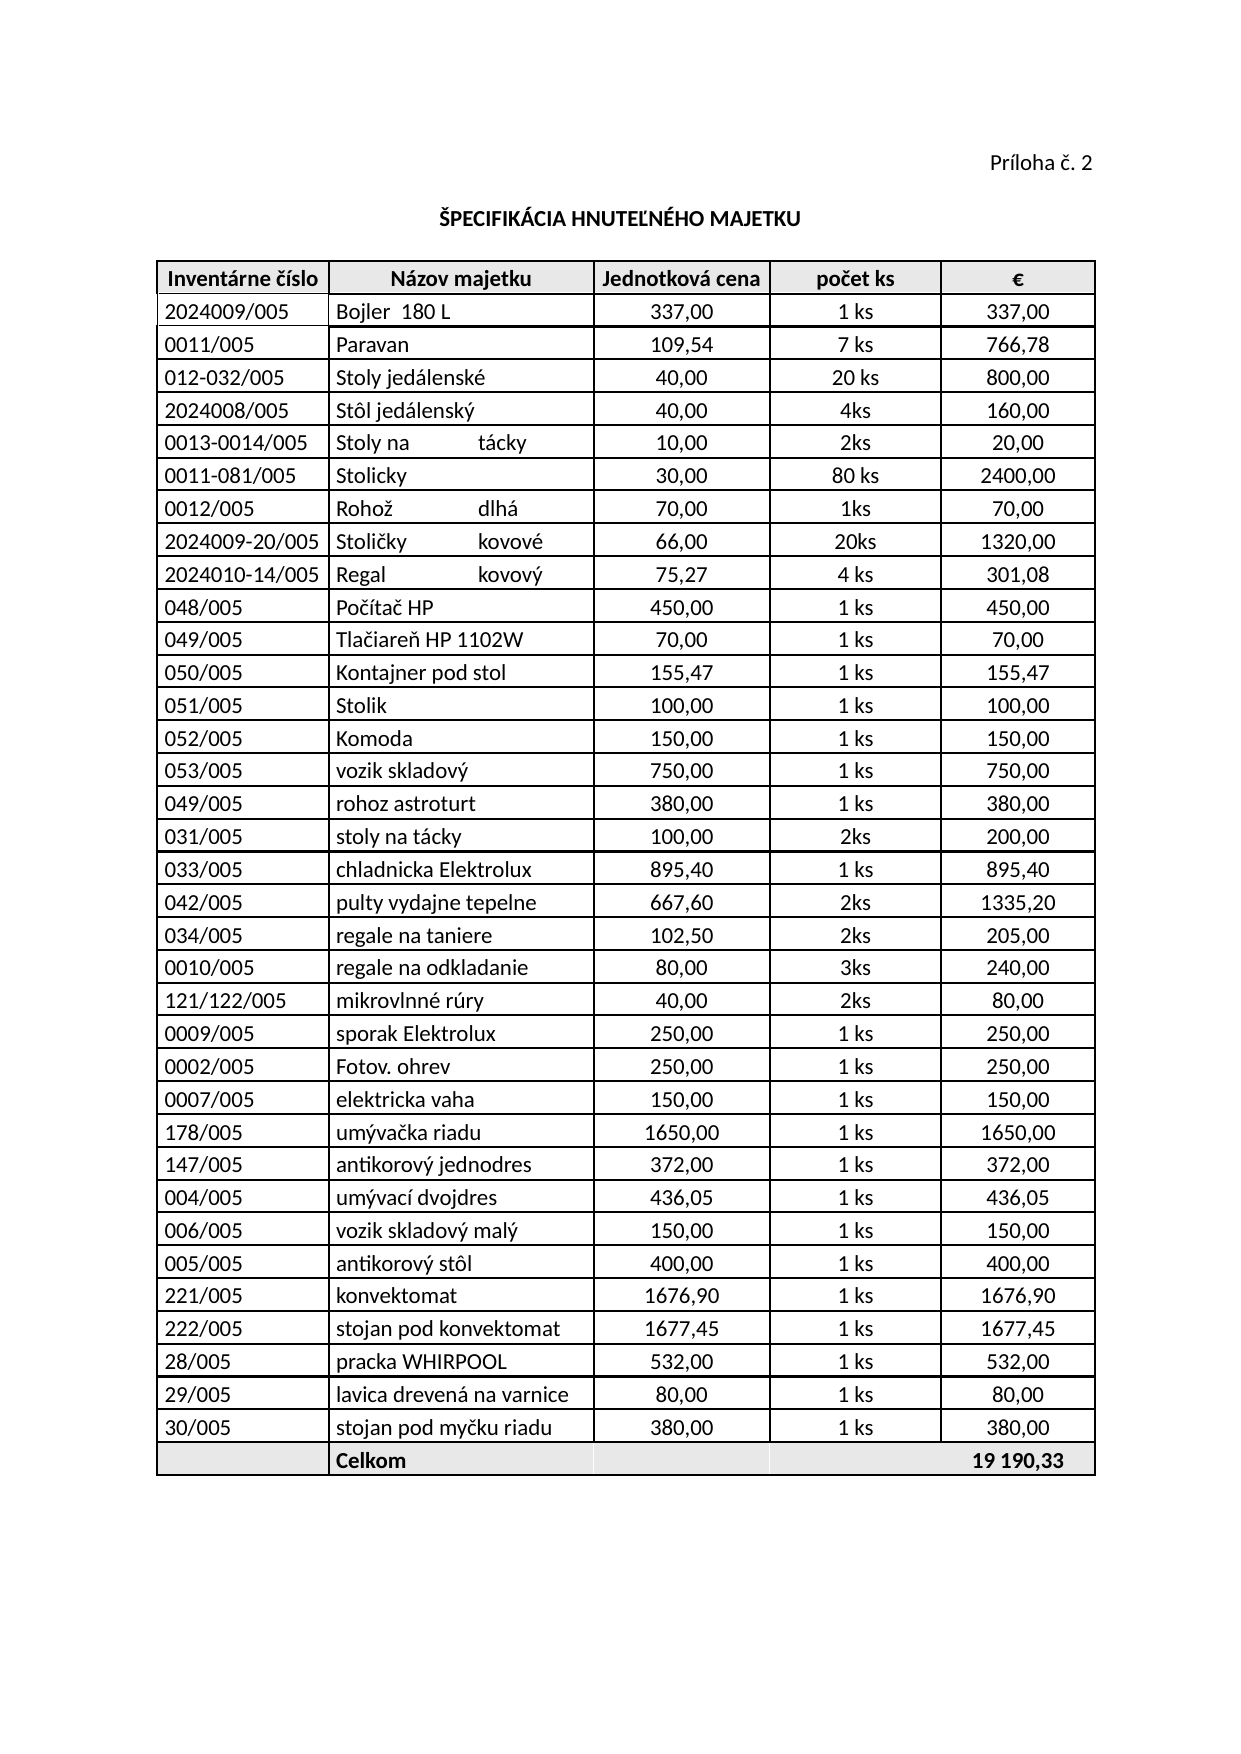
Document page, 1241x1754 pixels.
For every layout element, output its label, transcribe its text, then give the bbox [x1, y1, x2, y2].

table_cell 150,00 [942, 721, 1094, 752]
table_cell elektricka vaha [330, 1082, 593, 1113]
table_cell [309, 1410, 328, 1441]
table_cell [309, 326, 328, 358]
table_cell 1 ks [771, 1049, 940, 1080]
table_cell 1 ks [771, 1016, 940, 1047]
table_cell 1320,00 [942, 524, 1094, 555]
table_cell Stoly jedálenské [330, 360, 593, 391]
table_cell 895,40 [595, 853, 769, 883]
table_cell antikorový jednodres [330, 1148, 593, 1178]
table_cell 0010/005 [158, 951, 309, 982]
table_cell 70,00 [942, 491, 1094, 522]
table_cell 2ks [771, 918, 940, 949]
table_cell 372,00 [595, 1148, 769, 1178]
table_cell 155,47 [942, 656, 1094, 686]
table_cell 005/005 [158, 1246, 309, 1277]
table_cell [309, 1213, 328, 1244]
table_cell umývací dvojdres [330, 1181, 593, 1211]
table_cell 0009/005 [158, 1016, 309, 1047]
table_cell 2024010-14/005 [158, 557, 328, 588]
table_cell 400,00 [595, 1246, 769, 1277]
table_cell [309, 1443, 328, 1474]
table_cell 2024008/005 [158, 393, 328, 424]
table_cell 80 ks [771, 459, 940, 489]
table_cell 75,27 [595, 557, 769, 588]
table_cell 1 ks [771, 623, 940, 653]
table_cell 80,00 [595, 1378, 769, 1408]
table_cell 150,00 [595, 1213, 769, 1244]
table_header počet ks [771, 262, 940, 292]
table_cell [471, 688, 593, 719]
table_cell 250,00 [942, 1049, 1094, 1080]
table_cell 400,00 [942, 1246, 1094, 1277]
table_cell [309, 1115, 328, 1146]
table_cell stojan pod konvektomat [330, 1312, 593, 1342]
table_cell 0011/005 [158, 326, 309, 358]
table_cell 766,78 [942, 328, 1094, 358]
table_cell 250,00 [942, 1016, 1094, 1047]
table_cell 80,00 [595, 951, 769, 982]
table_cell 033/005 [158, 853, 309, 883]
table_cell [309, 623, 328, 653]
table_cell 160,00 [942, 393, 1094, 424]
table_cell 1 ks [771, 1213, 940, 1244]
table_cell 2ks [771, 885, 940, 916]
table_cell 800,00 [942, 360, 1094, 391]
table_cell Fotov. ohrev [330, 1049, 471, 1080]
table_cell Kontajner pod stol [330, 656, 593, 686]
table_cell 40,00 [595, 393, 769, 424]
table_cell kovové [471, 524, 593, 555]
table_cell [594, 1443, 769, 1474]
table_cell stoly na tácky [330, 820, 593, 850]
table_cell 178/005 [158, 1115, 309, 1146]
table_cell 667,60 [595, 885, 769, 916]
table_cell 80,00 [942, 984, 1094, 1014]
table_cell 051/005 [158, 688, 309, 719]
table_cell 20 ks [771, 360, 940, 391]
table_cell [309, 885, 328, 916]
table_cell Rohož [330, 491, 471, 522]
table_cell 7 ks [771, 328, 940, 358]
table_cell 1 ks [771, 853, 940, 883]
table_cell [309, 1345, 328, 1375]
table_cell [158, 1443, 309, 1474]
table_cell 1ks [771, 491, 940, 522]
table_cell Paravan [330, 328, 471, 358]
table_cell 30/005 [158, 1410, 309, 1441]
table_cell vozik skladový [330, 754, 593, 785]
table_cell 1 ks [771, 787, 940, 817]
table_cell 337,00 [942, 295, 1094, 325]
table_cell 200,00 [942, 820, 1094, 850]
table_cell kovový [471, 557, 593, 588]
table_cell 240,00 [942, 951, 1094, 982]
table_cell 2ks [771, 426, 940, 457]
table_cell [471, 1443, 593, 1474]
table_cell [309, 918, 328, 949]
table_cell 102,50 [595, 918, 769, 949]
table_cell 250,00 [595, 1016, 769, 1047]
table_cell 3ks [771, 951, 940, 982]
table_cell 121/122/005 [158, 984, 328, 1014]
table_cell [309, 1148, 328, 1178]
table_cell konvektomat [330, 1279, 593, 1310]
table_cell 048/005 [158, 590, 309, 621]
table_cell pracka WHIRPOOL [330, 1345, 593, 1375]
table_cell 29/005 [158, 1378, 309, 1408]
table_cell 100,00 [595, 688, 769, 719]
table_cell 70,00 [595, 623, 769, 653]
table_cell 750,00 [595, 754, 769, 785]
table_cell 2400,00 [942, 459, 1094, 489]
table_cell [309, 721, 328, 752]
table_cell 004/005 [158, 1181, 309, 1211]
table_cell 1650,00 [595, 1115, 769, 1146]
table_cell 4 ks [771, 557, 940, 588]
table_cell [471, 328, 593, 358]
table_cell 1 ks [771, 1246, 940, 1277]
table_cell 1677,45 [942, 1312, 1094, 1342]
table_cell [309, 590, 328, 621]
table_cell 20ks [771, 524, 940, 555]
table_cell 222/005 [158, 1312, 309, 1342]
table_cell 1 ks [771, 754, 940, 785]
table_cell 1 ks [771, 1115, 940, 1146]
table_cell 0007/005 [158, 1082, 309, 1113]
table_cell antikorový stôl [330, 1246, 593, 1277]
table_cell 1 ks [771, 1148, 940, 1178]
table_cell [309, 853, 328, 883]
table_cell 895,40 [942, 853, 1094, 883]
table_cell Stôl jedálenský [330, 393, 593, 424]
table_cell 205,00 [942, 918, 1094, 949]
table_cell 380,00 [942, 1410, 1094, 1441]
table_cell 2ks [771, 984, 940, 1014]
table_cell umývačka riadu [330, 1115, 593, 1146]
table_cell 1 ks [771, 688, 940, 719]
table_cell pulty vydajne tepelne [330, 885, 593, 916]
table_cell tácky [471, 426, 593, 457]
table_cell rohoz astroturt [330, 787, 593, 817]
table_cell 10,00 [595, 426, 769, 457]
table_cell [309, 1016, 328, 1047]
table_cell Stoly na [330, 426, 471, 457]
table_cell [309, 1312, 328, 1342]
table_cell 0011-081/005 [158, 459, 328, 489]
table_cell [471, 721, 593, 752]
table_cell Regal [330, 557, 471, 588]
table_cell vozik skladový malý [330, 1213, 593, 1244]
table_header € [942, 262, 1094, 292]
table_cell 30,00 [595, 459, 769, 489]
table_cell stojan pod myčku riadu [330, 1410, 593, 1441]
table_cell [309, 787, 328, 817]
table_cell 450,00 [942, 590, 1094, 621]
table_cell 2024009/005 [158, 294, 328, 325]
table_cell 380,00 [595, 787, 769, 817]
table_cell 150,00 [942, 1082, 1094, 1113]
table_cell 1 ks [771, 1181, 940, 1211]
table_cell 1 ks [771, 1410, 940, 1441]
table_cell [309, 1049, 328, 1080]
table_cell 050/005 [158, 656, 309, 686]
table_header Jednotková cena [595, 262, 769, 292]
table_cell Tlačiareň HP 1102W [330, 623, 593, 653]
table_cell 049/005 [158, 623, 309, 653]
table_cell 532,00 [595, 1345, 769, 1375]
table_cell 337,00 [595, 295, 769, 325]
text Príloha č. 2 [148, 148, 1093, 176]
table_cell 042/005 [158, 885, 309, 916]
table_cell 052/005 [158, 721, 309, 752]
table_cell 031/005 [158, 820, 309, 850]
table_cell Stolicky [330, 459, 471, 489]
table_cell [309, 688, 328, 719]
table_cell 1650,00 [942, 1115, 1094, 1146]
table_cell lavica drevená na varnice [330, 1378, 593, 1408]
table_cell 012-032/005 [158, 360, 328, 391]
table_cell 380,00 [595, 1410, 769, 1441]
table_cell Stoličky [330, 524, 471, 555]
table_cell 40,00 [595, 984, 769, 1014]
table_cell 034/005 [158, 918, 309, 949]
table_cell [309, 951, 328, 982]
table_cell 155,47 [595, 656, 769, 686]
table_cell 1676,90 [942, 1279, 1094, 1310]
table_cell 450,00 [595, 590, 769, 621]
table_cell 301,08 [942, 557, 1094, 588]
table_cell Stolik [330, 688, 471, 719]
table_cell 66,00 [595, 524, 769, 555]
table_cell 150,00 [942, 1213, 1094, 1244]
table_cell 1 ks [771, 1378, 940, 1408]
table_cell 1677,45 [595, 1312, 769, 1342]
table_cell 150,00 [595, 1082, 769, 1113]
table_cell 1 ks [771, 295, 940, 325]
table_cell Počítač HP [330, 590, 593, 621]
table_cell [770, 1443, 941, 1474]
table_cell [309, 1378, 328, 1408]
table_cell 147/005 [158, 1148, 309, 1178]
table_cell 70,00 [942, 623, 1094, 653]
table_cell 250,00 [595, 1049, 769, 1080]
table_cell 436,05 [942, 1181, 1094, 1211]
table_cell 380,00 [942, 787, 1094, 817]
table_cell 372,00 [942, 1148, 1094, 1178]
table_cell 19 190,33 [941, 1443, 1094, 1474]
table_cell [471, 1049, 593, 1080]
table_cell 049/005 [158, 787, 309, 817]
table_cell 1676,90 [595, 1279, 769, 1310]
table_cell [309, 1082, 328, 1113]
table_cell [309, 820, 328, 850]
table_header Inventárne číslo [158, 262, 328, 292]
table_cell mikrovlnné rúry [330, 984, 593, 1014]
table_cell [309, 1246, 328, 1277]
table_cell 0013-0014/005 [158, 426, 328, 457]
table_cell 150,00 [595, 721, 769, 752]
table_cell 2024009-20/005 [158, 524, 328, 555]
table_cell 436,05 [595, 1181, 769, 1211]
table_cell regale na taniere [330, 918, 593, 949]
table_cell 1 ks [771, 590, 940, 621]
table_cell 1 ks [771, 721, 940, 752]
table_cell [309, 656, 328, 686]
text ŠPECIFIKÁCIA HNUTEĽNÉHO MAJETKU [148, 204, 1093, 232]
table_cell 1 ks [771, 1279, 940, 1310]
table_cell 4ks [771, 393, 940, 424]
table_cell Komoda [330, 721, 471, 752]
table_cell sporak Elektrolux [330, 1016, 593, 1047]
table_cell 100,00 [595, 820, 769, 850]
table_cell [471, 459, 593, 489]
table_cell 1 ks [771, 656, 940, 686]
table_cell 1 ks [771, 1082, 940, 1113]
table_cell 532,00 [942, 1345, 1094, 1375]
table_cell 100,00 [942, 688, 1094, 719]
table_cell 80,00 [942, 1378, 1094, 1408]
table_cell dlhá [471, 491, 593, 522]
table_cell regale na odkladanie [330, 951, 593, 982]
table_cell 2ks [771, 820, 940, 850]
table_cell 221/005 [158, 1279, 309, 1310]
table_cell 0002/005 [158, 1049, 309, 1080]
table_cell chladnicka Elektrolux [330, 853, 593, 883]
table_cell [309, 1279, 328, 1310]
table_cell 750,00 [942, 754, 1094, 785]
table_cell 20,00 [942, 426, 1094, 457]
table_cell 0012/005 [158, 491, 309, 522]
table_cell Celkom [330, 1443, 471, 1474]
table_cell Bojler 180 L [329, 295, 593, 325]
table_cell [309, 1181, 328, 1211]
table_cell 053/005 [158, 754, 309, 785]
table_cell 70,00 [595, 491, 769, 522]
table_cell 1 ks [771, 1312, 940, 1342]
table_cell [309, 491, 328, 522]
table_cell 1 ks [771, 1345, 940, 1375]
table_cell 1335,20 [942, 885, 1094, 916]
table_cell 109,54 [595, 328, 769, 358]
table_cell [309, 754, 328, 785]
table_cell 006/005 [158, 1213, 309, 1244]
table_cell 28/005 [158, 1345, 309, 1375]
table_cell 40,00 [595, 360, 769, 391]
table_header Názov majetku [330, 262, 593, 292]
